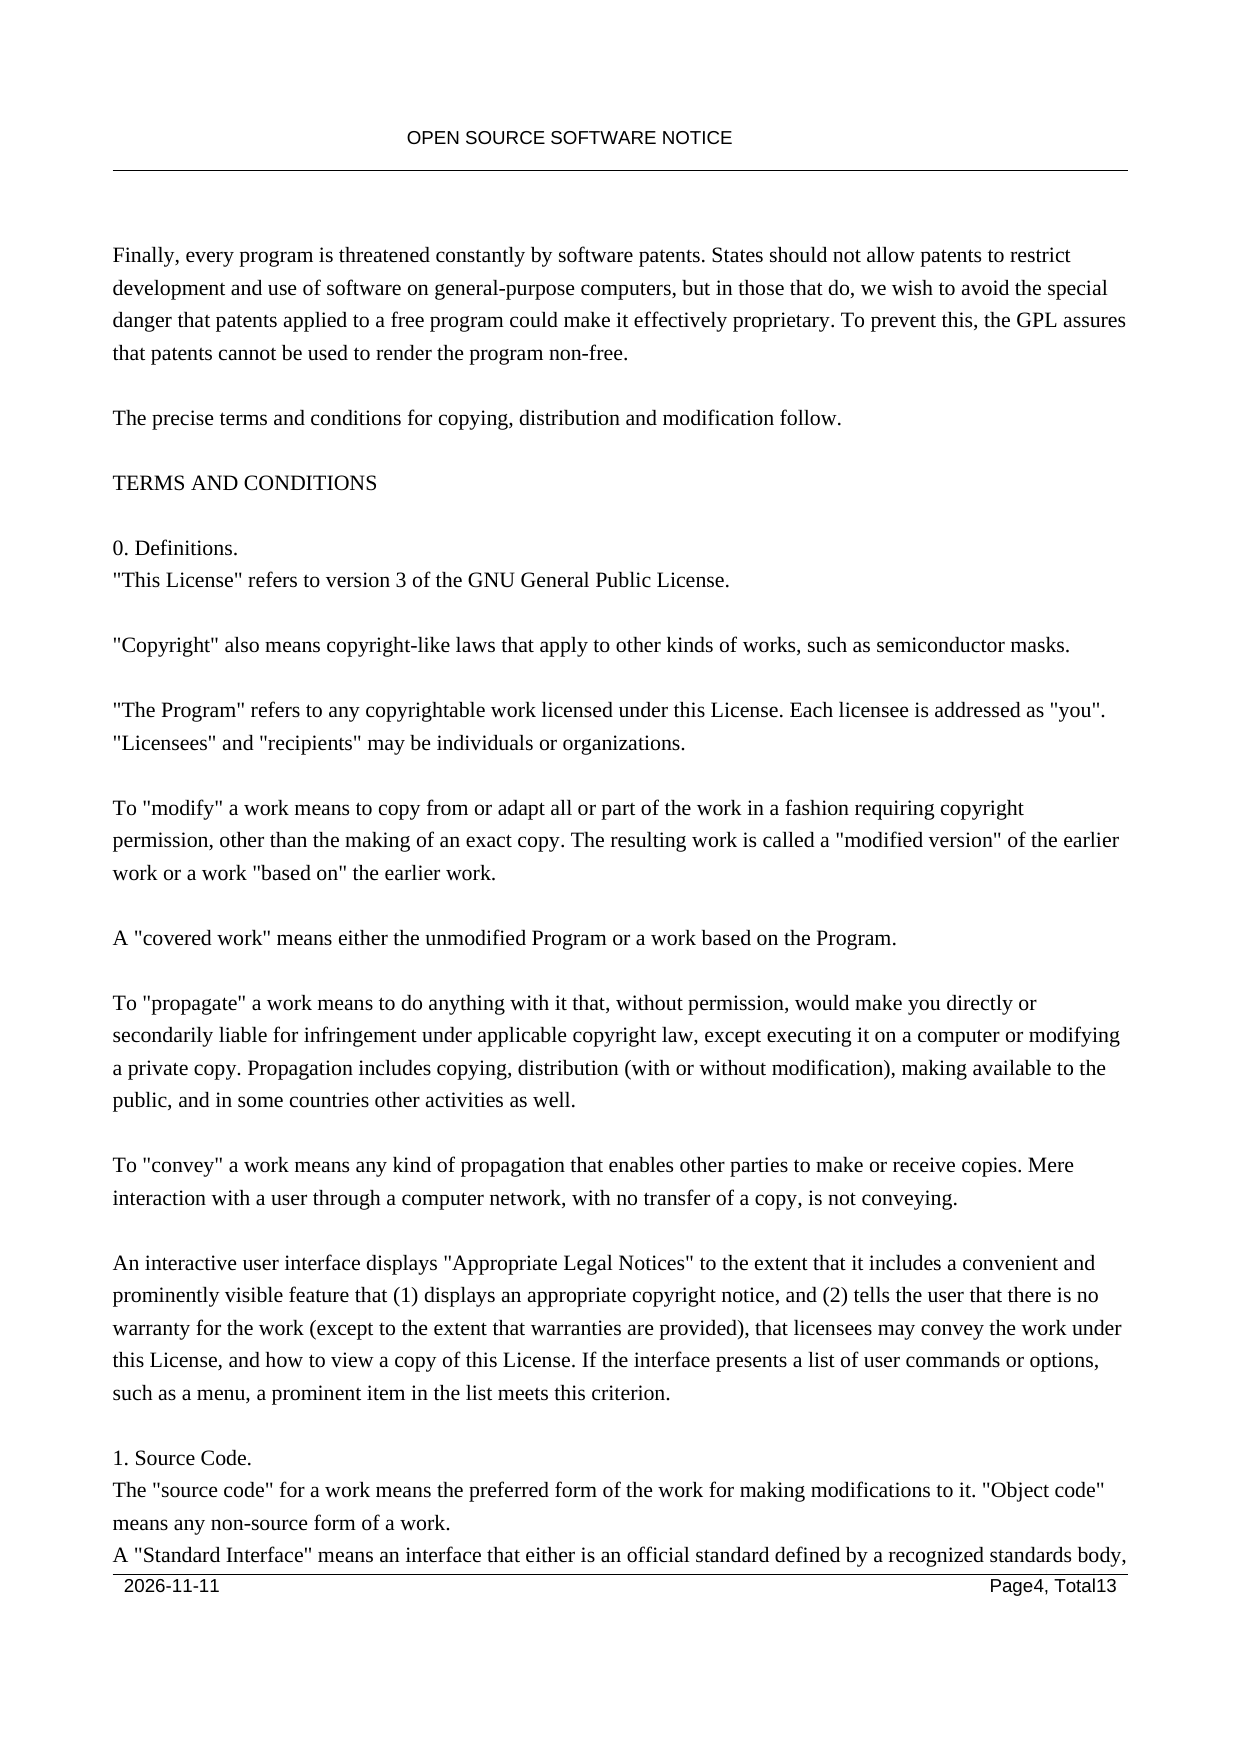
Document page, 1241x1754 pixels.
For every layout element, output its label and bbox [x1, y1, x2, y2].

text [112, 206, 1128, 1571]
